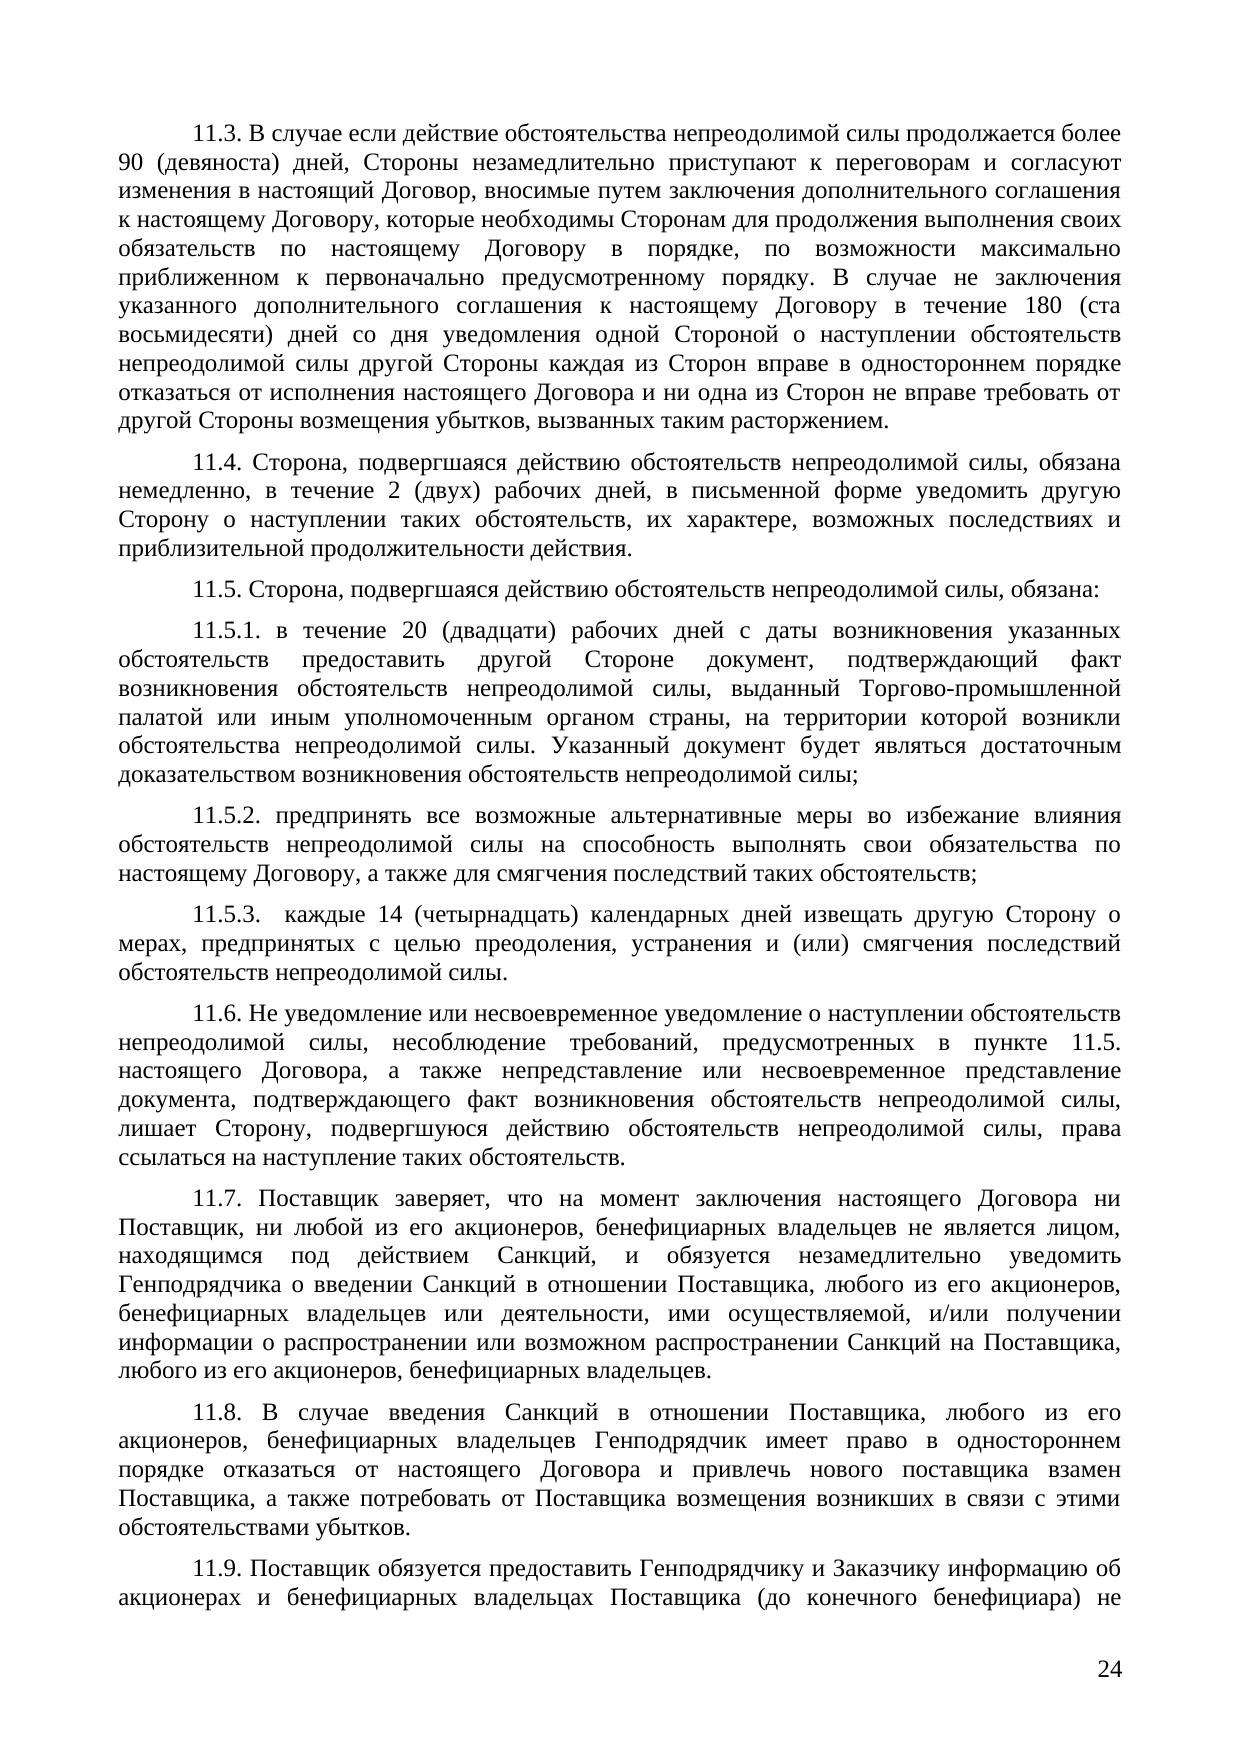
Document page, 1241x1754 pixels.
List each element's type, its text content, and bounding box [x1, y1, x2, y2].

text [118, 1553, 1122, 1611]
text 11.5.3. каждые 14 (четырнадцать) календарных дней извещать другую Сторону о мерах, предпринятых с целью преодоления, устранения и (или) смягчения последствий обстоятельств непреодолимой силы. [118, 899, 1122, 986]
text 11.8. В случае введения Санкций в отношении Поставщика, любого из его акционеров, бенефициарных владельцев Генподрядчик имеет право в одностороннем порядке отказаться от настоящего Договора и привлечь нового поставщика взамен Поставщика, а также потребовать от Поставщика возмещения возникших в связи с этими обстоятельствами убытков. [118, 1397, 1122, 1541]
text 11.7. Поставщик заверяет, что на момент заключения настоящего Договора ни Поставщик, ни любой из его акционеров, бенефициарных владельцев не является лицом, находящимся под действием Санкций, и обязуется незамедлительно уведомить Генподрядчика о введении Санкций в отношении Поставщика, любого из его акционеров, бенефициарных владельцев или деятельности, ими осуществляемой, и/или получении информации о распространении или возможном распространении Санкций на Поставщика, любого из его акционеров, бенефициарных владельцев. [118, 1183, 1122, 1384]
text 11.5.1. в течение 20 (двадцати) рабочих дней с даты возникновения указанных обстоятельств предоставить другой Стороне документ, подтверждающий факт возникновения обстоятельств непреодолимой силы, выданный Торгово-промышленной палатой или иным уполномоченным органом страны, на территории которой возникли обстоятельства непреодолимой силы. Указанный документ будет являться достаточным доказательством возникновения обстоятельств непреодолимой силы; [118, 616, 1122, 788]
text 11.4. Сторона, подвергшаяся действию обстоятельств непреодолимой силы, обязана немедленно, в течение 2 (двух) рабочих дней, в письменной форме уведомить другую Сторону о наступлении таких обстоятельств, их характере, возможных последствиях и приблизительной продолжительности действия. [118, 447, 1122, 562]
text 11.5. Сторона, подвергшаяся действию обстоятельств непреодолимой силы, обязана: [118, 574, 1122, 603]
text 11.5.2. предпринять все возможные альтернативные меры во избежание влияния обстоятельств непреодолимой силы на способность выполнять свои обязательства по настоящему Договору, а также для смягчения последствий таких обстоятельств; [118, 801, 1122, 887]
text 11.3. В случае если действие обстоятельства непреодолимой силы продолжается более 90 (девяноста) дней, Стороны незамедлительно приступают к переговорам и согласуют изменения в настоящий Договор, вносимые путем заключения дополнительного соглашения к настоящему Договору, которые необходимы Сторонам для продолжения выполнения своих обязательств по настоящему Договору в порядке, по возможности максимально приближенном к первоначально предусмотренному порядку. В случае не заключения указанного дополнительного соглашения к настоящему Договору в течение 180 (ста восьмидесяти) дней со дня уведомления одной Стороной о наступлении обстоятельств непреодолимой силы другой Стороны каждая из Сторон вправе в одностороннем порядке отказаться от исполнения настоящего Договора и ни одна из Сторон не вправе требовать от другой Стороны возмещения убытков, вызванных таким расторжением. [118, 118, 1122, 434]
text 11.6. Не уведомление или несвоевременное уведомление о наступлении обстоятельств непреодолимой силы, несоблюдение требований, предусмотренных в пункте 11.5. настоящего Договора, а также непредставление или несвоевременное представление документа, подтверждающего факт возникновения обстоятельств непреодолимой силы, лишает Сторону, подвергшуюся действию обстоятельств непреодолимой силы, права ссылаться на наступление таких обстоятельств. [118, 998, 1122, 1171]
